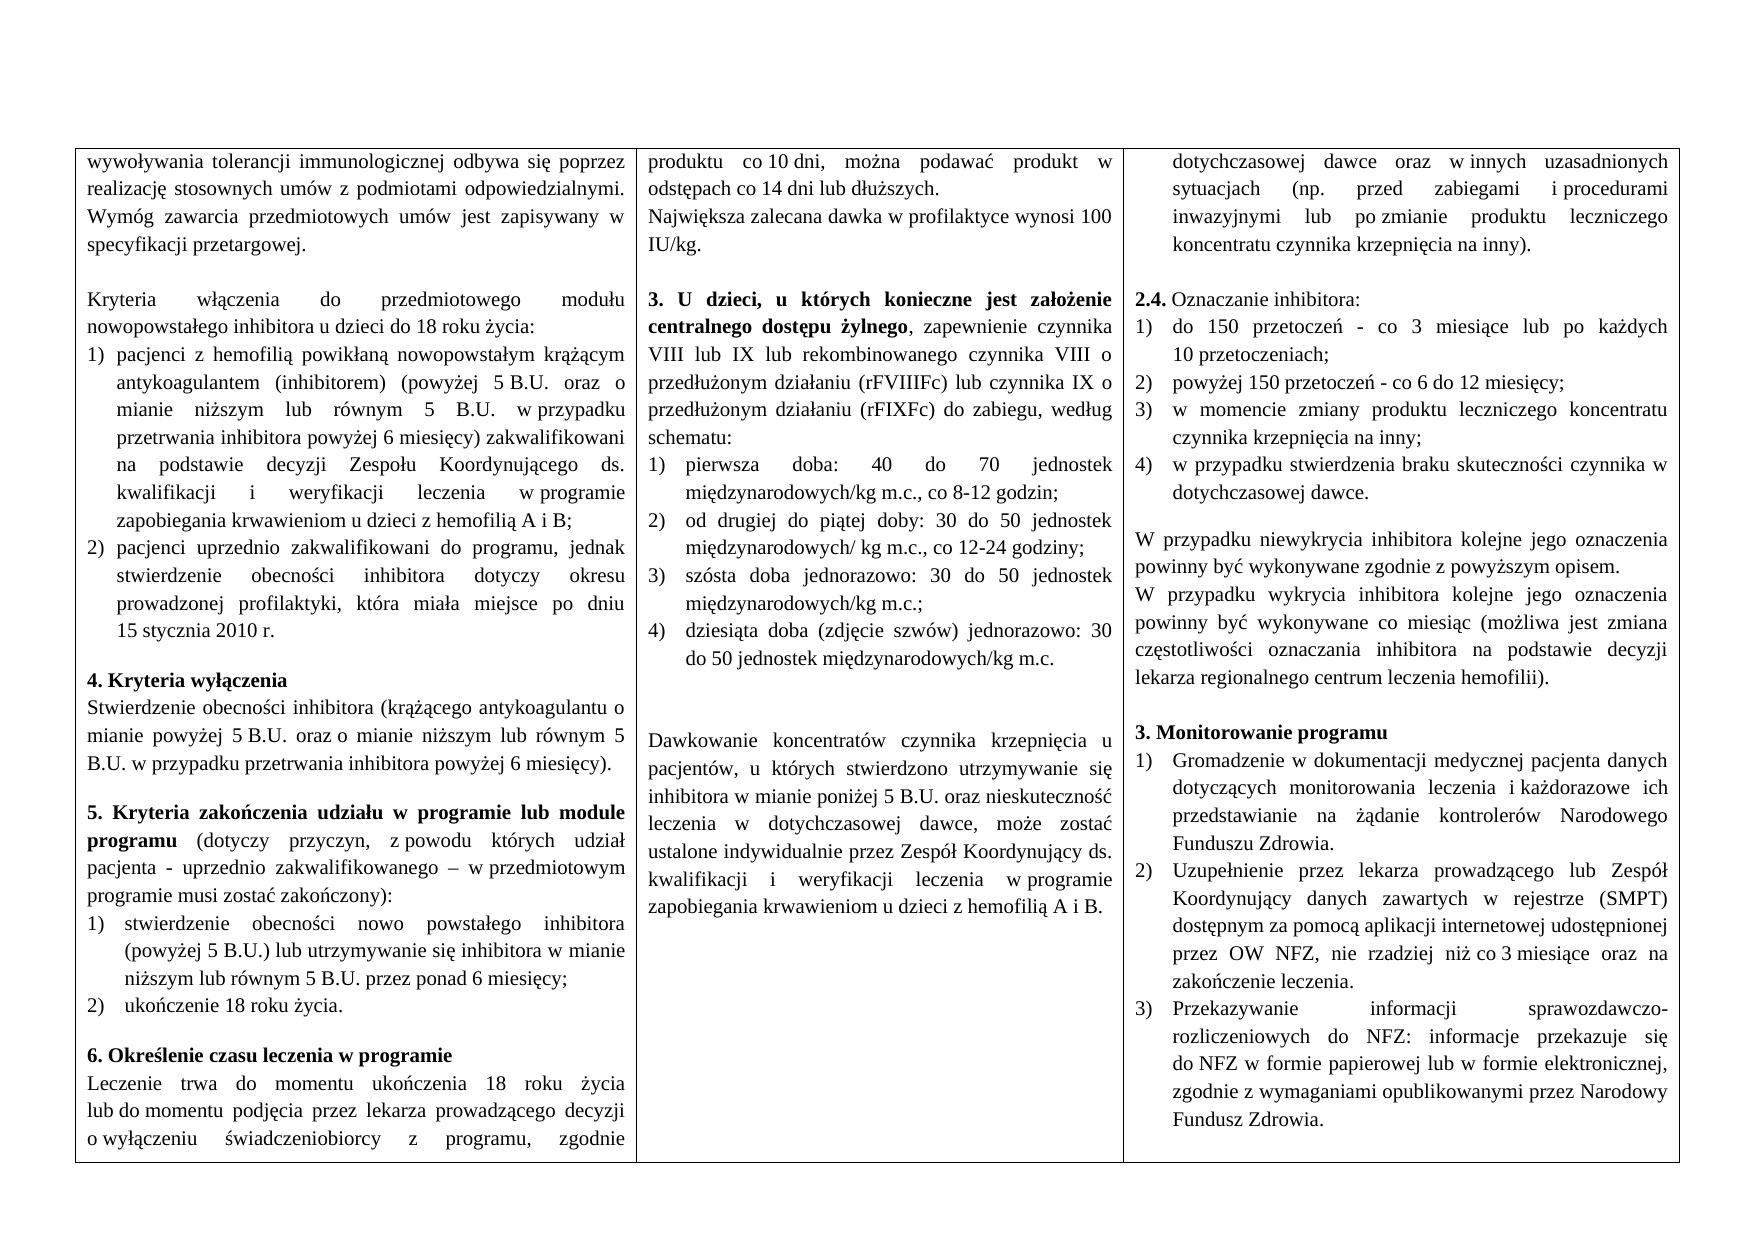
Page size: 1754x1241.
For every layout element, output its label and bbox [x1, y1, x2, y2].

table_cell [1124, 149, 1679, 1162]
table_cell [637, 149, 1123, 1162]
table_cell [76, 149, 636, 1162]
